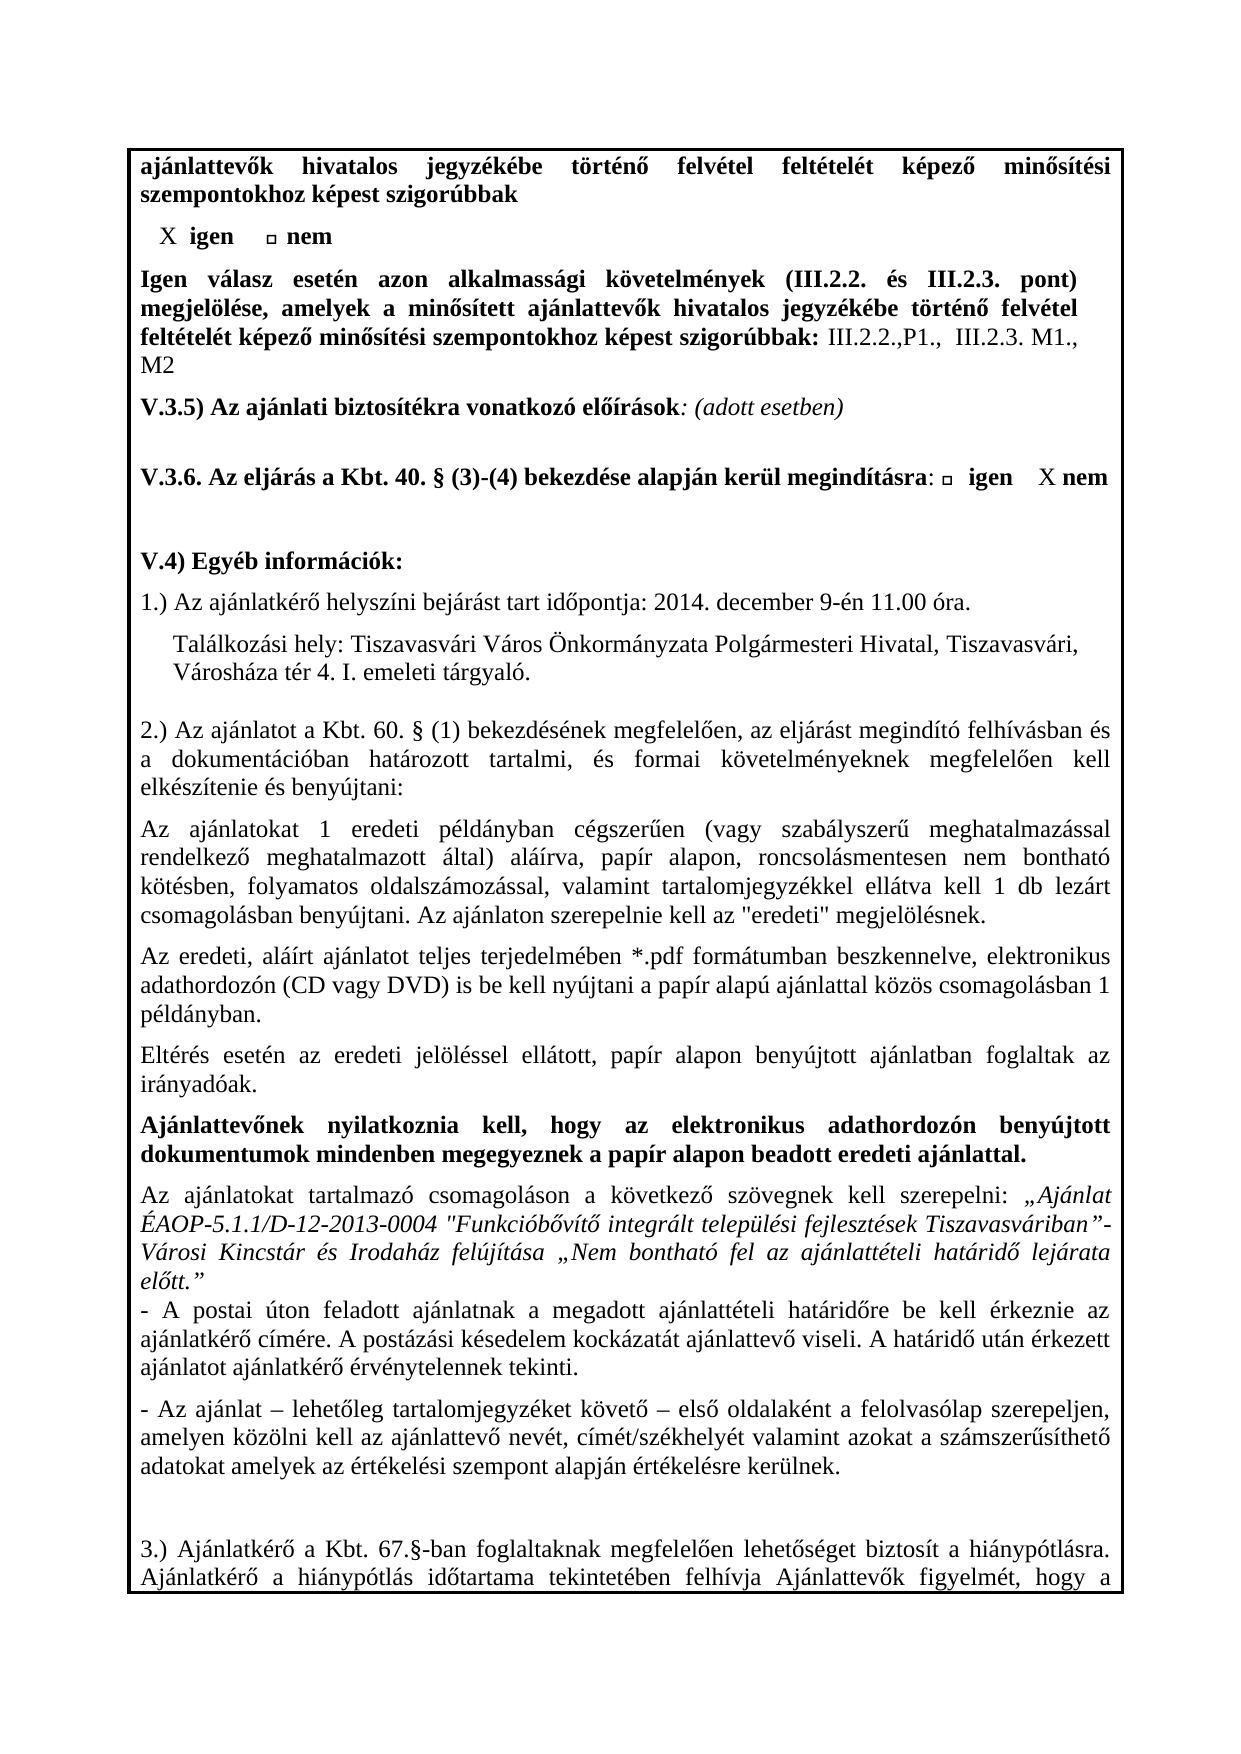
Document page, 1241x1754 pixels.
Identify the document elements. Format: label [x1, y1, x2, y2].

table_cell [131, 151, 1121, 1591]
